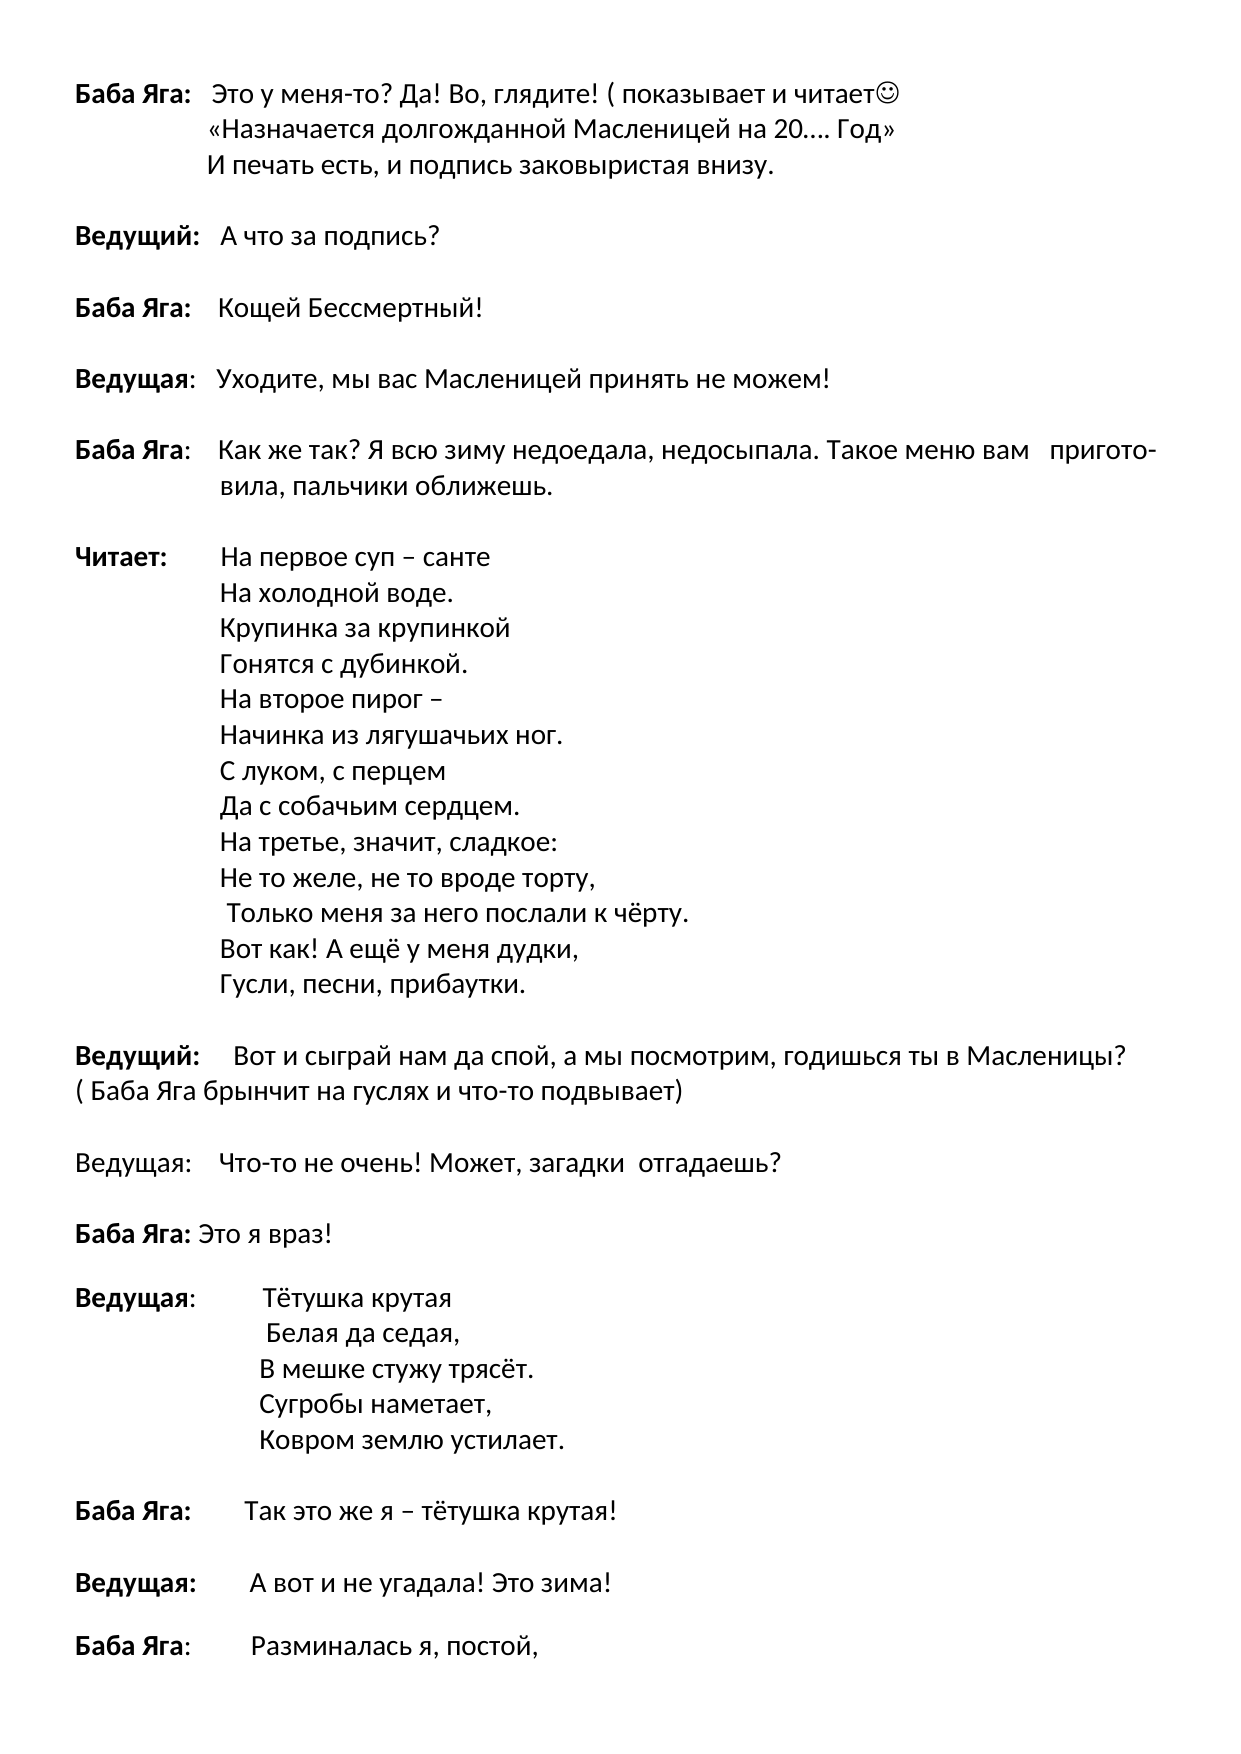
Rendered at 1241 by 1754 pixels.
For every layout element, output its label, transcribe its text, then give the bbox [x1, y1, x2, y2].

text Баба Яга: Это у меня-то? Да! Во, глядите! ( показывает и читает [75, 75, 1165, 111]
text На второе пирог – [75, 681, 1165, 716]
text Баба Яга: Как же так? Я всю зиму недоедала, недосыпала. Такое меню вам пригото- [75, 431, 1165, 467]
text На третье, значит, сладкое: [75, 823, 1165, 859]
text Сугробы наметает, [75, 1386, 1165, 1421]
text «Назначается долгожданной Масленицей на 20…. Год» [75, 111, 1165, 146]
text Да с собачьим сердцем. [75, 787, 1165, 823]
text Ведущая: А вот и не угадала! Это зима! [75, 1564, 1165, 1599]
text Баба Яга: Разминалась я, постой, [75, 1627, 1165, 1663]
text Ведущий: Вот и сыграй нам да спой, а мы посмотрим, годишься ты в Масленицы? [75, 1037, 1165, 1072]
text ( Баба Яга брынчит на гуслях и что-то подвывает) [75, 1072, 1165, 1108]
text Ведущий: А что за подпись? [75, 217, 1165, 253]
text Вот как! А ещё у меня дудки, [75, 930, 1165, 966]
text Читает: На первое суп – санте [75, 538, 1165, 574]
text Ведущая: Уходите, мы вас Масленицей принять не можем! [75, 360, 1165, 396]
text Гонятся с дубинкой. [75, 645, 1165, 681]
text На холодной воде. [75, 574, 1165, 609]
text И печать есть, и подпись заковыристая внизу. [75, 146, 1165, 182]
text Ковром землю устилает. [75, 1421, 1165, 1457]
text Баба Яга: Так это же я – тётушка крутая! [75, 1492, 1165, 1528]
text Баба Яга: Кощей Бессмертный! [75, 289, 1165, 324]
text Не то желе, не то вроде торту, [75, 859, 1165, 894]
text Баба Яга: Это я враз! [75, 1215, 1165, 1251]
text Начинка из лягушачьих ног. [75, 716, 1165, 752]
text Крупинка за крупинкой [75, 609, 1165, 645]
text Ведущая: Тётушка крутая [75, 1279, 1165, 1314]
text Белая да седая, [75, 1314, 1165, 1350]
text Ведущая: Что-то не очень! Может, загадки отгадаешь? [75, 1144, 1165, 1179]
text С луком, с перцем [75, 752, 1165, 787]
text В мешке стужу трясёт. [75, 1350, 1165, 1386]
text Гусли, песни, прибаутки. [75, 966, 1165, 1001]
text Только меня за него послали к чёрту. [75, 894, 1165, 930]
text вила, пальчики оближешь. [75, 467, 1165, 502]
